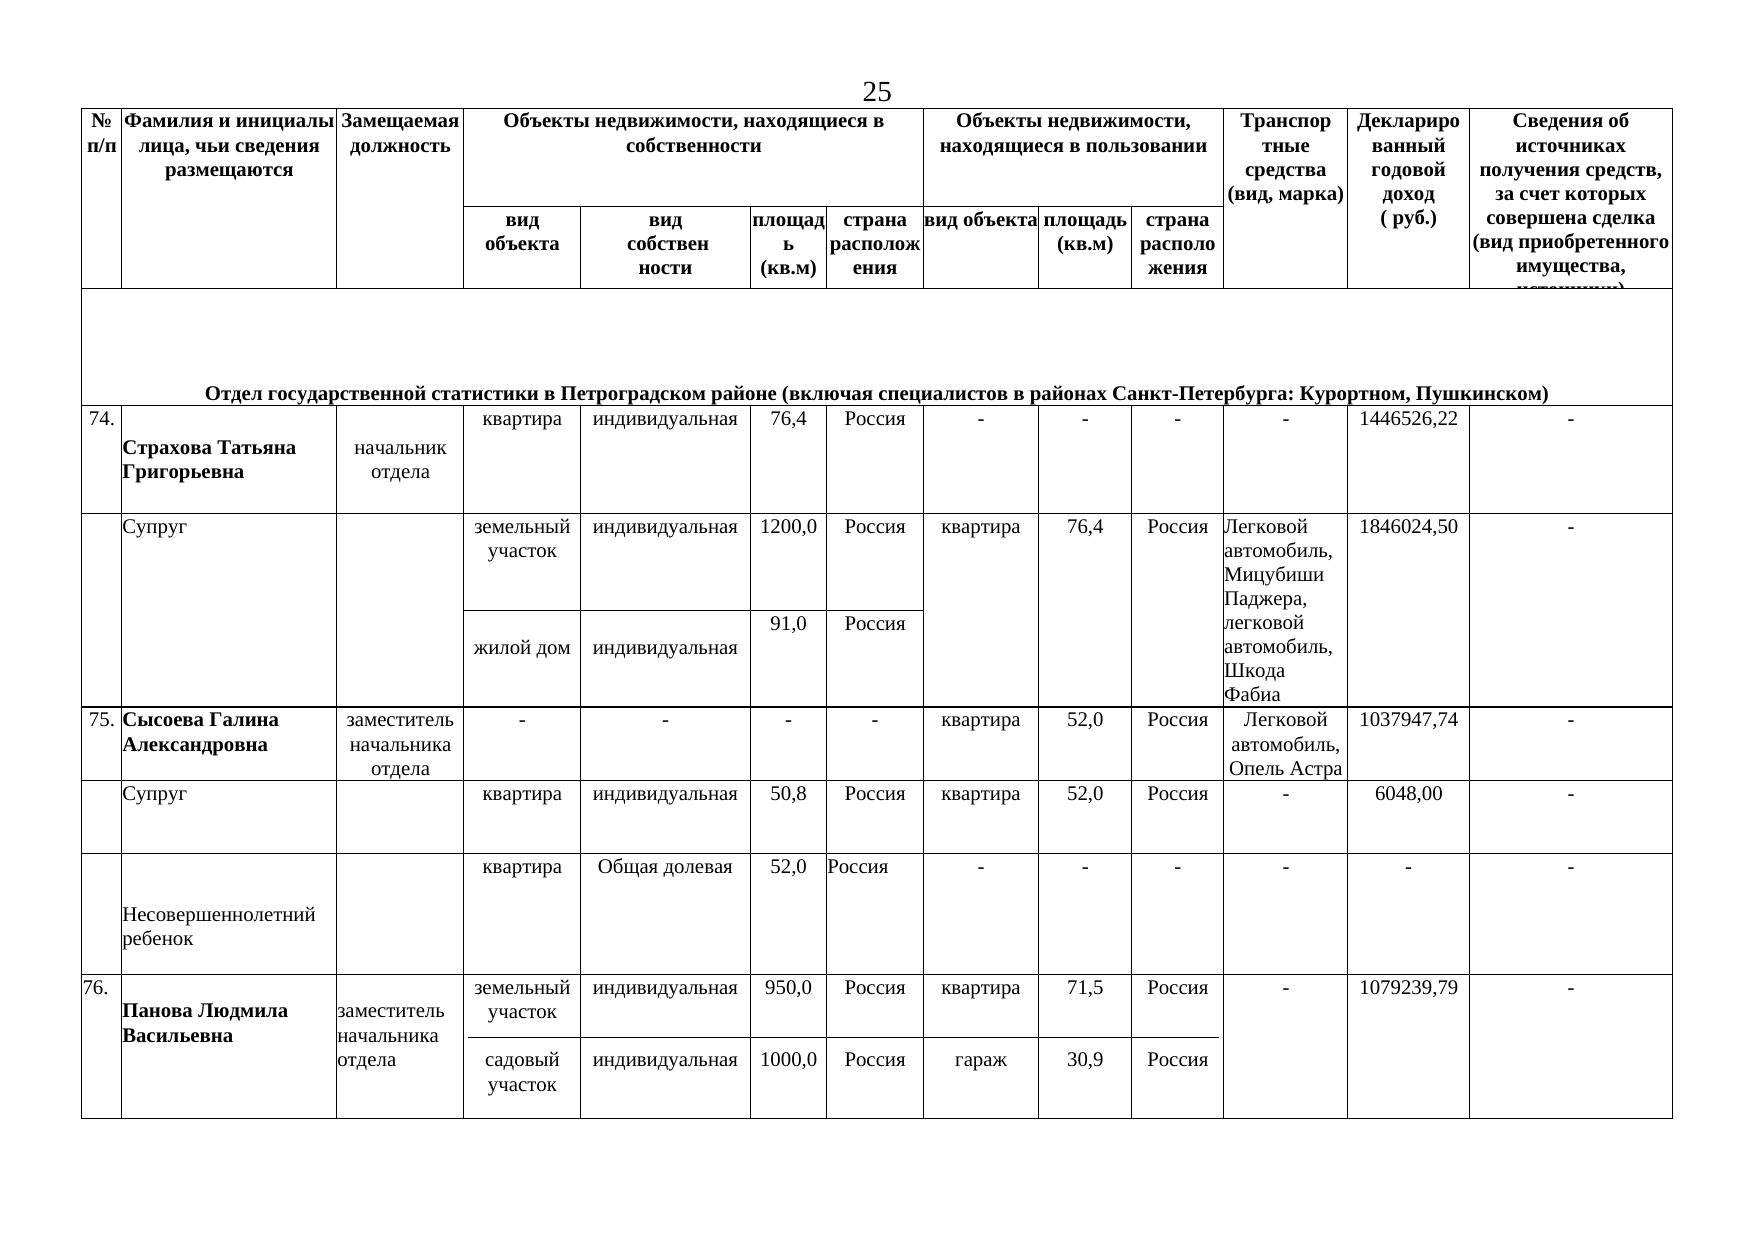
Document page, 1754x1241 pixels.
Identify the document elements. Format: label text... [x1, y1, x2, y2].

table_cell Россия [1132, 514, 1223, 706]
table_cell - [1470, 514, 1672, 706]
table_cell Россия Россия Россия [827, 1038, 923, 1118]
table_cell [337, 854, 463, 974]
table_cell [82, 781, 121, 853]
table_cell 76,4 [1039, 514, 1131, 706]
table_cell [82, 854, 121, 974]
table_cell квартира [464, 854, 580, 974]
table_cell квартира гараж [924, 975, 1038, 1037]
table_cell - [1224, 975, 1347, 1118]
table_cell Легковой автомобиль, Мицубиши Паджера, легковой автомобиль, Шкода Фабиа [1224, 514, 1347, 706]
table_cell Легковой автомобиль, Опель Астра [1224, 708, 1347, 779]
table_cell 76,4 [751, 406, 826, 513]
table_cell индивидуальная индивидуальная индивидуальная [581, 1038, 750, 1118]
table_cell индивидуальная [581, 781, 750, 853]
table_cell Россия [827, 854, 923, 974]
table_cell страна расположения [1132, 207, 1223, 288]
table_cell - [751, 708, 826, 779]
table_cell квартира [924, 708, 1038, 779]
table_cell квартира гараж [924, 1038, 1038, 1118]
table_cell Сысоева Галина Александровна [122, 708, 336, 779]
table_cell Панова Людмила Васильевна [122, 975, 336, 1118]
table_cell 1200,0 [751, 514, 826, 610]
table_cell - [1132, 854, 1223, 974]
table_cell 1037947,74 [1348, 708, 1469, 779]
table_cell вид объекта [924, 207, 1038, 288]
table_cell индивидуальная [581, 514, 750, 610]
table_header Замещаемая должность [337, 109, 463, 288]
table_cell 52,0 [1039, 781, 1131, 853]
table_cell Общая долевая [581, 854, 750, 974]
table_cell 6048,00 [1348, 781, 1469, 853]
table_cell 71,5 30,9 [1039, 975, 1131, 1037]
table_cell вид собствен ности [581, 207, 750, 288]
table_cell - [924, 406, 1038, 513]
table_cell начальник отдела [337, 406, 463, 513]
table_cell - [1470, 781, 1672, 853]
table_cell заместитель начальника отдела [337, 708, 463, 779]
table_cell 52,0 [1039, 708, 1131, 779]
table_cell - [1132, 406, 1223, 513]
table_cell земельный участок садовый участок садовый дом [464, 975, 580, 1118]
table_cell [337, 514, 463, 706]
table_cell квартира [464, 781, 580, 853]
table_cell - [1224, 854, 1347, 974]
table_header Транспор тные средства (вид, марка) [1224, 109, 1347, 288]
table_cell - [827, 708, 923, 779]
table_cell 1446526,22 [1348, 406, 1469, 513]
table_cell - [1348, 854, 1469, 974]
table_cell страна расположения [827, 207, 923, 288]
table_cell - [1470, 854, 1672, 974]
table_cell Россия [827, 406, 923, 513]
table_cell квартира [464, 406, 580, 513]
table_cell Россия [827, 514, 923, 610]
table_cell индивидуальная [581, 406, 750, 513]
table_cell Супруг [122, 514, 336, 706]
table_cell Несовершеннолетний ребенок [122, 854, 336, 974]
table_cell 1079239,79 [1348, 975, 1469, 1118]
table_cell - [924, 854, 1038, 974]
table_cell площадь (кв.м) [1039, 207, 1131, 288]
table_cell 75. [82, 708, 121, 779]
table_cell - [1224, 406, 1347, 513]
table_header Сведения об источниках получения средств, за счет которых совершена сделка (вид приобретенного имущества, источники) [1470, 109, 1672, 288]
table_cell - [1470, 975, 1672, 1118]
table_cell 1846024,50 [1348, 514, 1469, 706]
table_header Объекты недвижимости, находящиеся в пользовании [924, 109, 1223, 206]
table_cell Россия Россия [1132, 975, 1223, 1118]
table_cell [122, 406, 336, 513]
table_header Фамилия и инициалы лица, чьи сведения размещаются [122, 109, 336, 288]
table_cell 950,0 1000,0 9,0 [751, 975, 826, 1037]
table_cell - [1470, 406, 1672, 513]
table_cell 76. [82, 975, 121, 1118]
table_cell 74. [82, 406, 121, 513]
table_cell квартира [924, 781, 1038, 853]
table_cell Россия Россия Россия [827, 975, 923, 1037]
table_cell земельный участок [464, 514, 580, 610]
table_cell - [1470, 708, 1672, 779]
table_cell - [1039, 854, 1131, 974]
table_cell индивидуальная [581, 611, 750, 706]
table_cell Россия [827, 611, 923, 706]
table_cell Россия [1132, 781, 1223, 853]
table_cell Россия [827, 781, 923, 853]
table_cell Россия [1132, 708, 1223, 779]
table_cell - [464, 708, 580, 779]
table_cell 91,0 [751, 611, 826, 706]
table_cell площадь (кв.м) [751, 207, 826, 288]
table_cell [82, 514, 121, 706]
table_cell индивидуальная индивидуальная индивидуальная [581, 975, 750, 1037]
table_header № п/п [82, 109, 121, 288]
table_cell - [1039, 406, 1131, 513]
table_header Объекты недвижимости, находящиеся в собственности [464, 109, 923, 206]
table_cell жилой дом [464, 611, 580, 706]
table_cell заместитель начальника отдела [337, 975, 463, 1118]
table_cell 50,8 [751, 781, 826, 853]
table_cell вид объекта [464, 207, 580, 288]
table_cell Супруг [122, 781, 336, 853]
table_cell - [581, 708, 750, 779]
table_cell - [1224, 781, 1347, 853]
table_header Деклариро ванный годовой доход ( руб.) [1348, 109, 1469, 288]
table_cell 71,5 30,9 [1039, 1038, 1131, 1118]
table_cell 52,0 [751, 854, 826, 974]
table_cell квартира [924, 514, 1038, 706]
table_cell 950,0 1000,0 9,0 [751, 1038, 826, 1118]
table_cell [337, 781, 463, 853]
table_cell Отдел государственной статистики в Петроградском районе (включая специалистов в районах Санкт-Петербурга: Курортном, Пушкинском) [82, 289, 1672, 404]
